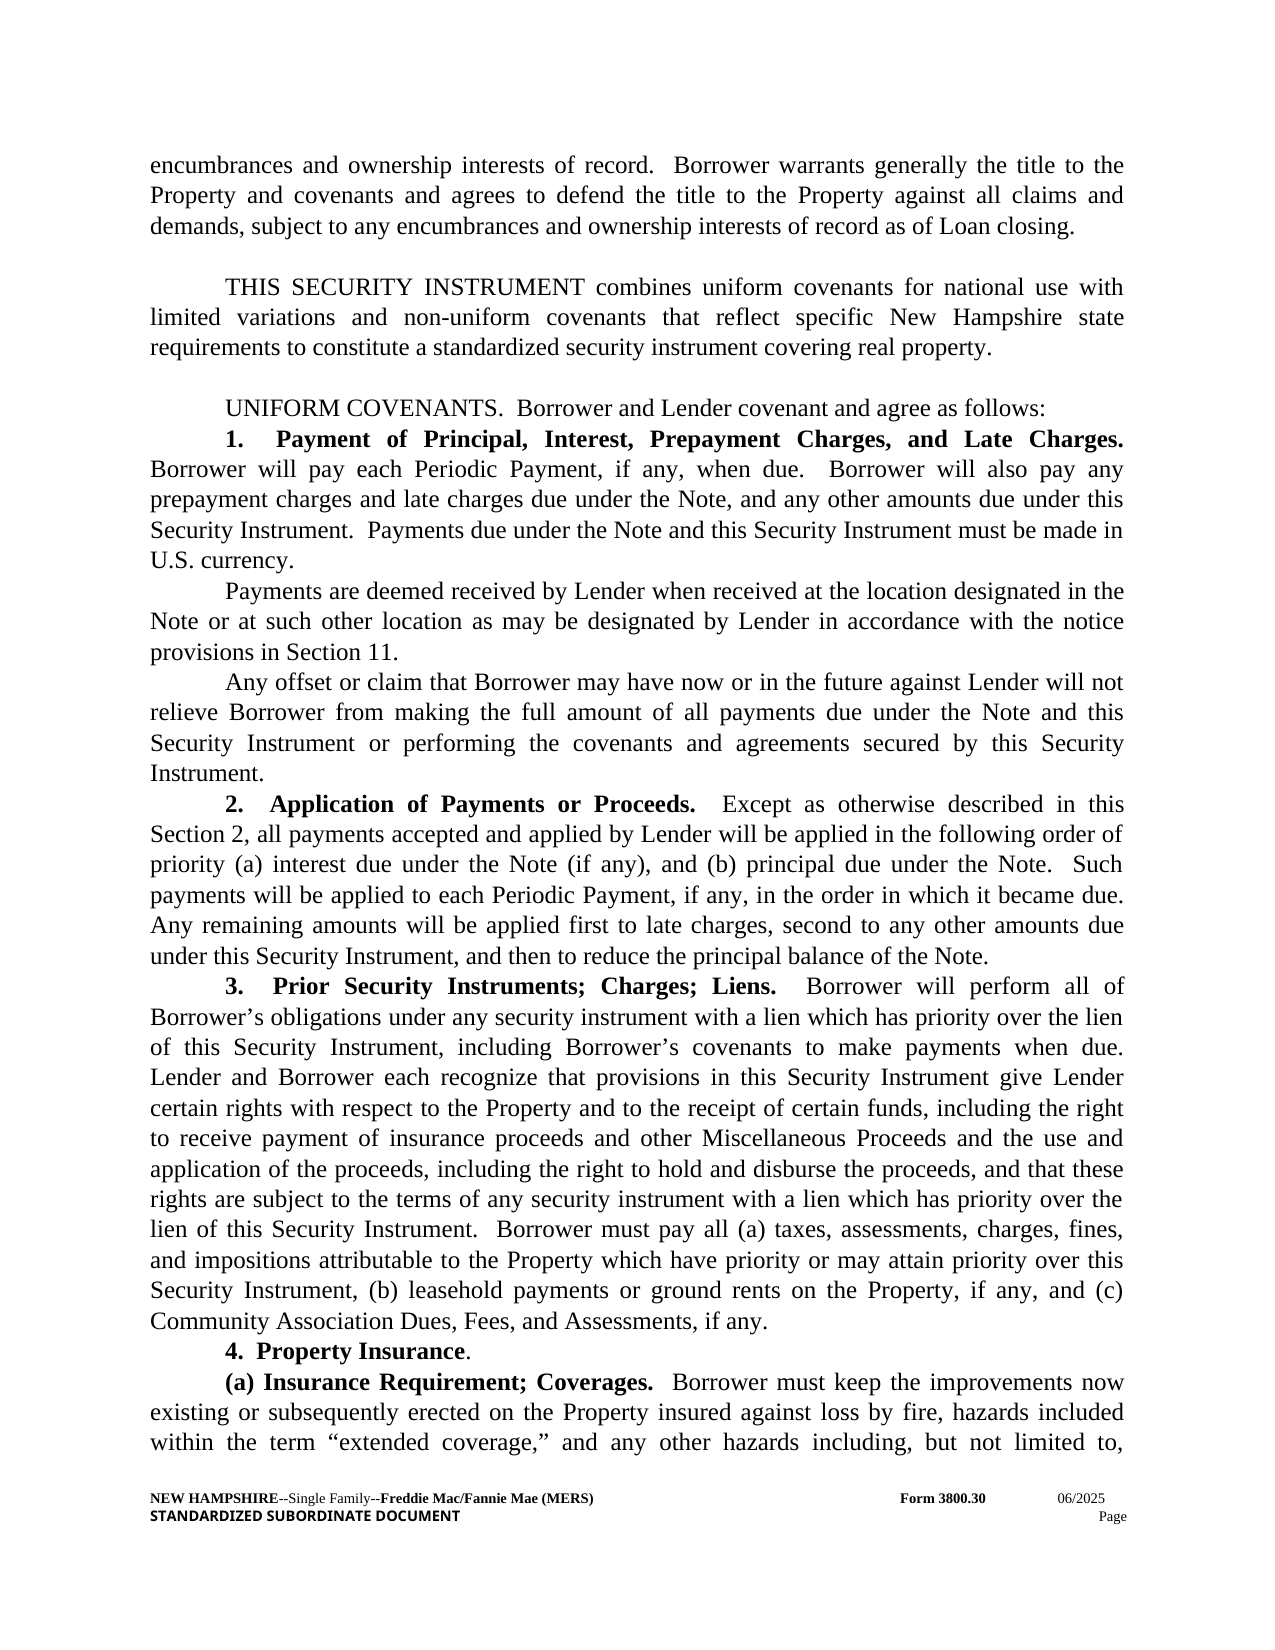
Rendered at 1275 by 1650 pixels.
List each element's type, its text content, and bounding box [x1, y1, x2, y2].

text 4. Property Insurance. [150, 1336, 1125, 1365]
text 1. Payment of Principal, Interest, Prepayment Charges, and Late Charges. Borrower will pay each Periodic Payment, if any, when due. Borrower will also pay any prepayment charges and late charges due under the Note, and any other amounts due under this Security Instrument. Payments due under the Note and this Security Instrument must be made in U.S. currency. [150, 424, 1125, 574]
text UNIFORM COVENANTS. Borrower and Lender covenant and agree as follows: [150, 393, 1125, 422]
text Payments are deemed received by Lender when received at the location designated in the Note or at such other location as may be designated by Lender in accordance with the notice provisions in Section 11. [150, 576, 1125, 665]
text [150, 1367, 1125, 1456]
text THIS SECURITY INSTRUMENT combines uniform covenants for national use with limited variations and non-uniform covenants that reflect specific New Hampshire state requirements to constitute a standardized security instrument covering real property. [150, 272, 1125, 361]
text 3. Prior Security Instruments; Charges; Liens. Borrower will perform all of Borrower’s obligations under any security instrument with a lien which has priority over the lien of this Security Instrument, including Borrower’s covenants to make payments when due. Lender and Borrower each recognize that provisions in this Security Instrument give Lender certain rights with respect to the Property and to the receipt of certain funds, including the right to receive payment of insurance proceeds and other Miscellaneous Proceeds and the use and application of the proceeds, including the right to hold and disburse the proceeds, and that these rights are subject to the terms of any security instrument with a lien which has priority over the lien of this Security Instrument. Borrower must pay all (a) taxes, assessments, charges, fines, and impositions attributable to the Property which have priority or may attain priority over this Security Instrument, (b) leasehold payments or ground rents on the Property, if any, and (c) Community Association Dues, Fees, and Assessments, if any. [150, 971, 1125, 1334]
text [150, 150, 1125, 239]
text Any offset or claim that Borrower may have now or in the future against Lender will not relieve Borrower from making the full amount of all payments due under the Note and this Security Instrument or performing the covenants and agreements secured by this Security Instrument. [150, 667, 1125, 787]
text 2. Application of Payments or Proceeds. Except as otherwise described in this Section 2, all payments accepted and applied by Lender will be applied in the following order of priority (a) interest due under the Note (if any), and (b) principal due under the Note. Such payments will be applied to each Periodic Payment, if any, in the order in which it became due. Any remaining amounts will be applied first to late charges, second to any other amounts due under this Security Instrument, and then to reduce the principal balance of the Note. [150, 789, 1125, 969]
